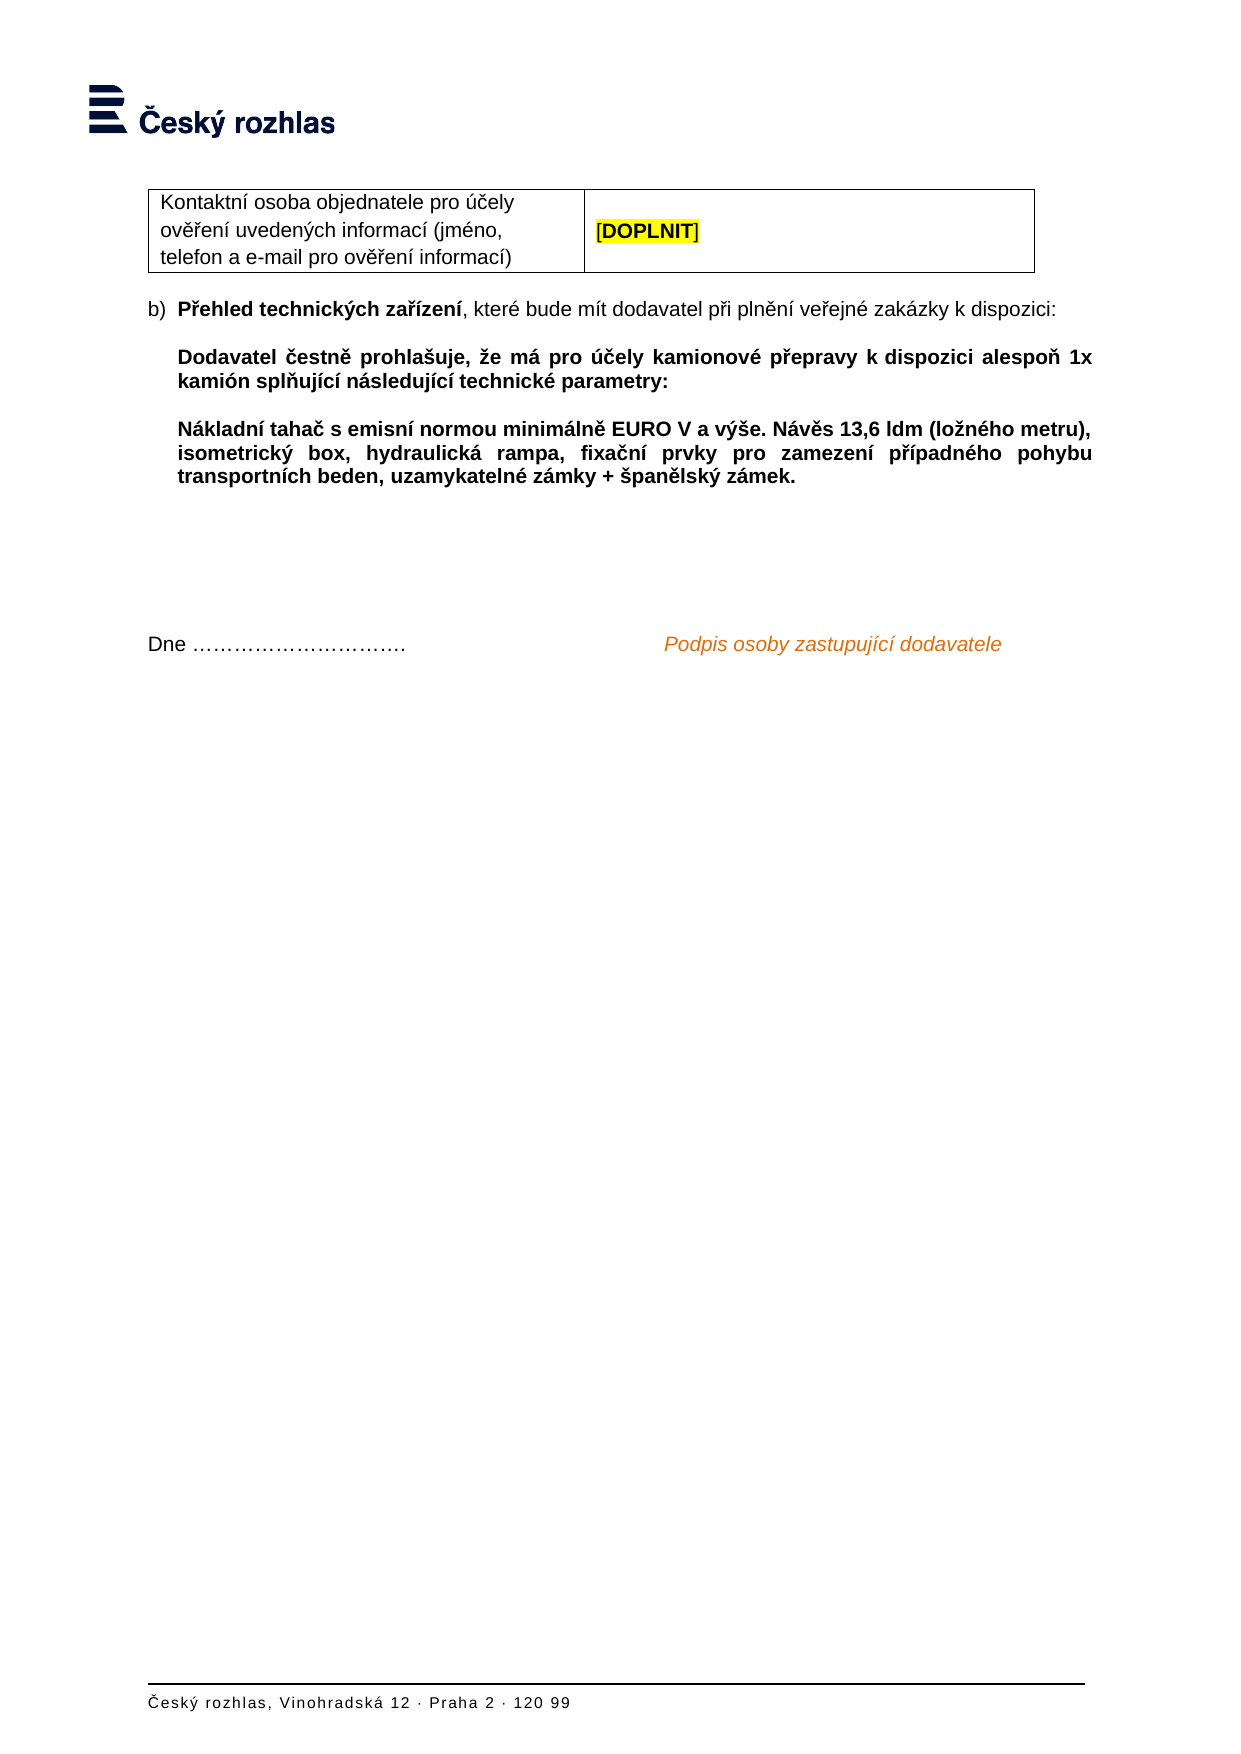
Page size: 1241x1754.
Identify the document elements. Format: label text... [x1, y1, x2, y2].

list Přehled technických zařízení, které bude mít dodavatel při plnění veřejné zakázky k dispozici: [148, 297, 1092, 321]
text Dne …………………………. Podpis osoby zastupující dodavatele [148, 632, 1092, 656]
table_cell [DOPLNIT] [585, 190, 1034, 272]
text Nákladní tahač s emisní normou minimálně EURO V a výše. Návěs 13,6 ldm (ložného metru), isometrický box, hydraulická rampa, fixační prvky pro zamezení případného pohybu transportních beden, uzamykatelné zámky + španělský zámek. [177, 416, 1092, 488]
text Dodavatel čestně prohlašuje, že má pro účely kamionové přepravy k dispozici alespoň 1x kamión splňující následující technické parametry: [177, 344, 1092, 392]
picture [89, 85, 335, 138]
table_cell Kontaktní osoba objednatele pro účely ověření uvedených informací (jméno, telefon a e-mail pro ověření informací) [149, 190, 584, 272]
